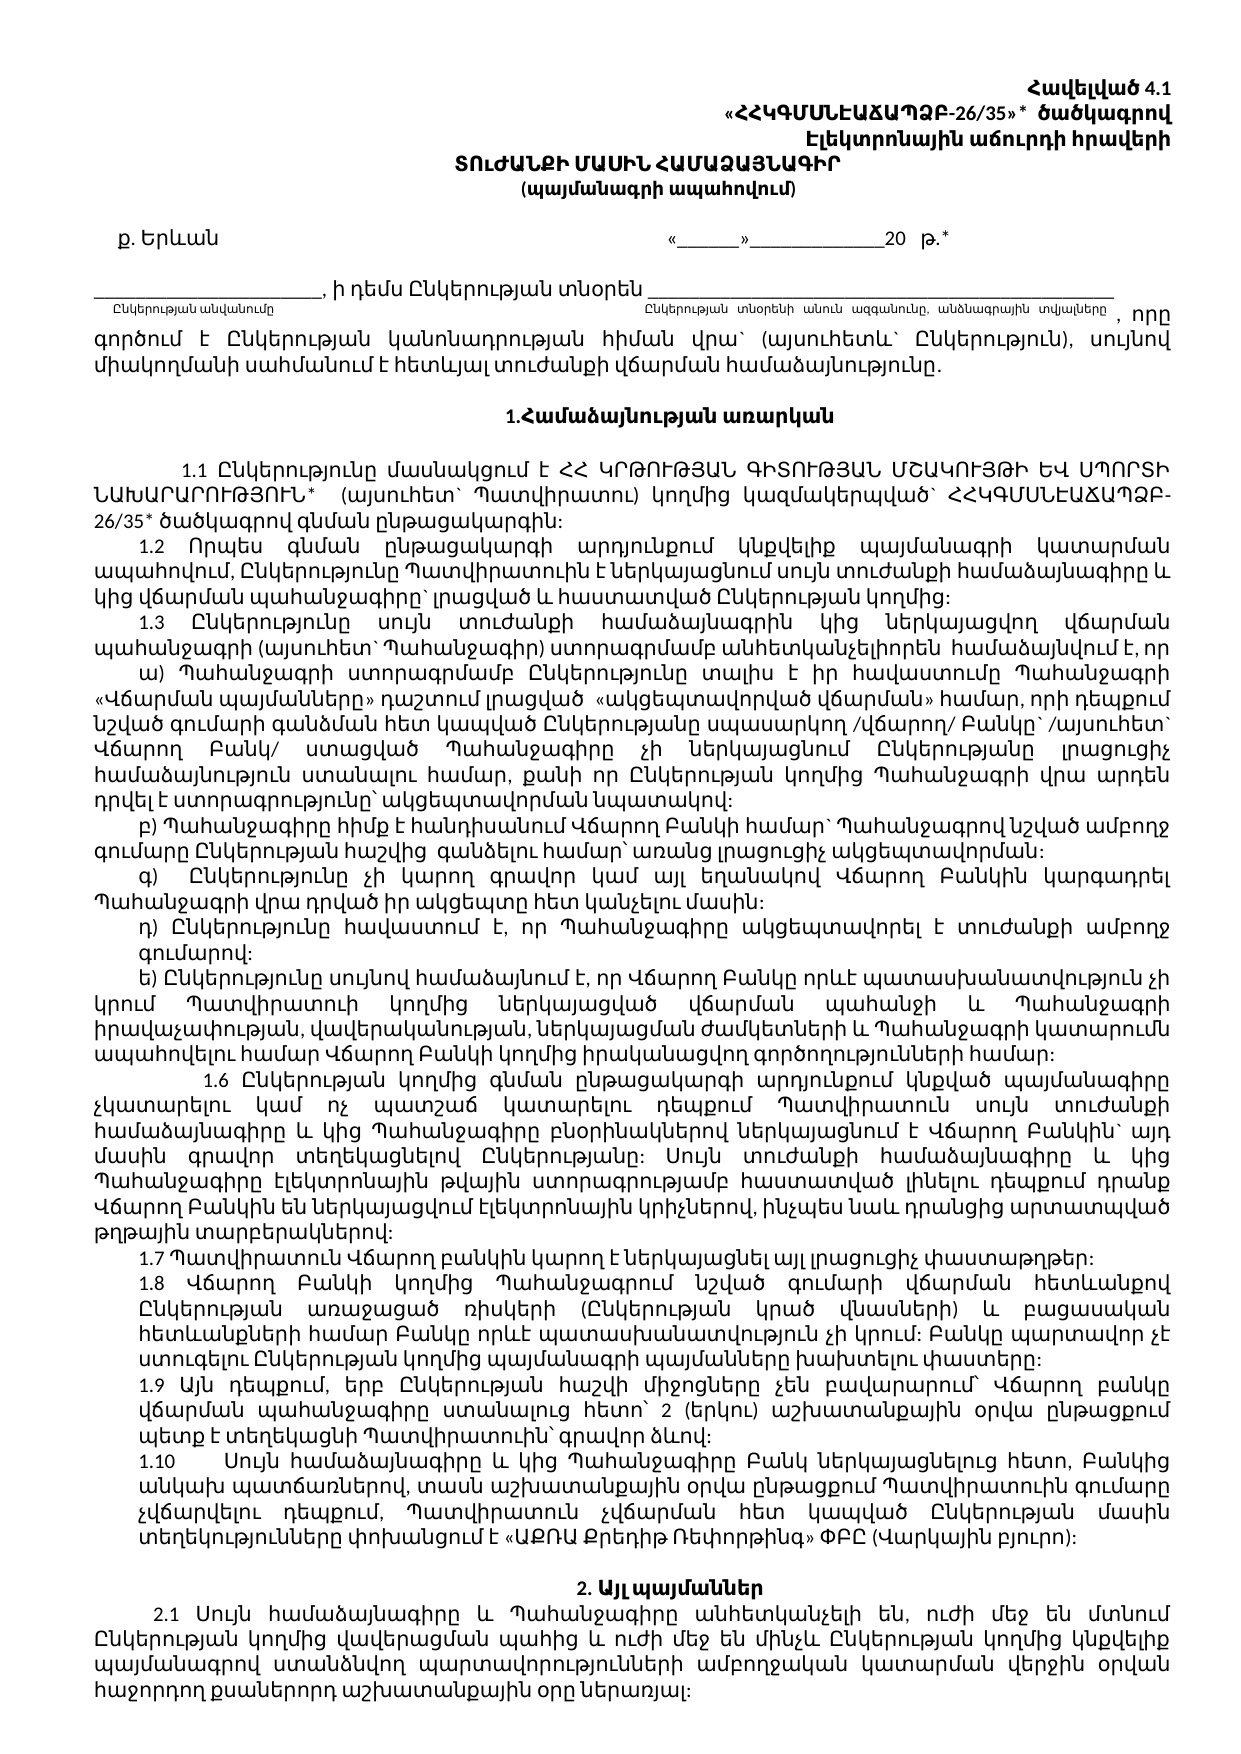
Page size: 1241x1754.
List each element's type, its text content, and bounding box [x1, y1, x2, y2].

text 1.3 Ընկերությունը սույն տուժանքի համաձայնագրին կից ներկայացվող վճարման պահանջագրի (այսուհետ` Պահանջագիր) ստորագրմամբ անհետկանչելիորեն համաձայնվում է, որ [94, 609, 1171, 660]
text 2.1 Սույն համաձայնագիրը և Պահանջագիրը անհետկանչելի են, ուժի մեջ են մտնում Ընկերության կողմից վավերացման պահից և ուժի մեջ են մինչև Ընկերության կողմից կնքվելիք պայմանագրով ստանձնվող պարտավորությունների ամբողջական կատարման վերջին օրվան հաջորդող քսաներորդ աշխատանքային օրը ներառյալ: [94, 1601, 1171, 1702]
text ք. Երևան «______»_____________20 թ.* [94, 225, 1171, 250]
text ______________________, ի դեմս Ընկերության տնօրեն _____________________________________________ [94, 276, 1171, 301]
text 2. Այլ պայմաններ [169, 1575, 1171, 1601]
text 1.7 Պատվիրատուն Վճարող բանկին կարող է ներկայացնել այլ լրացուցիչ փաստաթղթեր: [138, 1245, 1171, 1270]
text 1.10 Սույն համաձայնագիրը և կից Պահանջագիրը Բանկ ներկայացնելուց հետո, Բանկից անկախ պատճառներով, տասն աշխատանքային օրվա ընթացքում Պատվիրատուին գումարը չվճարվելու դեպքում, Պատվիրատուն չվճարման հետ կապված Ընկերության մասին տեղեկությունները փոխանցում է «ԱՔՌԱ Քրեդիթ Ռեփորթինգ» ՓԲԸ (Վարկային բյուրո): [138, 1448, 1171, 1550]
text դ) Ընկերությունը հավաստում է, որ Պահանջագիրը ակցեպտավորել է տուժանքի ամբողջ գումարով: [138, 914, 1171, 965]
text 1.6 Ընկերության կողմից գնման ընթացակարգի արդյունքում կնքված պայմանագիրը չկատարելու կամ ոչ պատշաճ կատարելու դեպքում Պատվիրատուն սույն տուժանքի համաձայնագիրը և կից Պահանջագիրը բնօրինակներով ներկայացնում է Վճարող Բանկին` այդ մասին գրավոր տեղեկացնելով Ընկերությանը: Սույն տուժանքի համաձայնագիրը և կից Պահանջագիրը էլեկտրոնային թվային ստորագրությամբ հաստատված լինելու դեպքում դրանք Վճարող Բանկին են ներկայացվում էլեկտրոնային կրիչներով, ինչպես նաև դրանցից արտատպված թղթային տարբերակներով: [94, 1067, 1171, 1245]
text գ) Ընկերությունը չի կարող գրավոր կամ այլ եղանակով Վճարող Բանկին կարգադրել Պահանջագրի վրա դրված իր ակցեպտը հետ կանչելու մասին: [94, 864, 1171, 914]
text 1.8 Վճարող Բանկի կողմից Պահանջագրում նշված գումարի վճարման հետևանքով Ընկերության առաջացած ռիսկերի (Ընկերության կրած վնասների) և բացասական հետևանքների համար Բանկը որևէ պատասխանատվություն չի կրում: Բանկը պարտավոր չէ ստուգելու Ընկերության կողմից պայմանագրի պայմանները խախտելու փաստերը: [138, 1270, 1171, 1372]
text 1.2 Որպես գնման ընթացակարգի արդյունքում կնքվելիք պայմանագրի կատարման ապահովում, Ընկերությունը Պատվիրատուին է ներկայացնում սույն տուժանքի համաձայնագիրը և կից վճարման պահանջագիրը` լրացված և հաստատված Ընկերության կողմից: [94, 533, 1171, 609]
text 1.1 Ընկերությունը մասնակցում է ՀՀ ԿՐԹՈՒԹՅԱՆ ԳԻՏՈՒԹՅԱՆ ՄՇԱԿՈՒՅԹԻ ԵՎ ՍՊՈՐՏԻ ՆԱԽԱՐԱՐՈՒԹՅՈՒՆ* (այսուհետ` Պատվիրատու) կողմից կազմակերպված` ՀՀԿԳՄՍՆԷԱՃԱՊՁԲ-26/35* ծածկագրով գնման ընթացակարգին: [94, 457, 1171, 533]
text Ընկերության անվանումը Ընկերության տնօրենի անուն ազգանունը, անձնագրային տվյալները , որը գործում է Ընկերության կանոնադրության հիման վրա` (այսուհետև` Ընկերություն), սույնով միակողմանի սահմանում է հետևյալ տուժանքի վճարման համաձայնությունը. [94, 301, 1171, 377]
text Հավելված 4.1 [94, 75, 1171, 100]
text ե) Ընկերությունը սույնով համաձայնում է, որ Վճարող Բանկը որևէ պատասխանատվություն չի կրում Պատվիրատուի կողմից ներկայացված վճարման պահանջի և Պահանջագրի իրավաչափության, վավերականության, ներկայացման ժամկետների և Պահանջագրի կատարումն ապահովելու համար Վճարող Բանկի կողմից իրականացվող գործողությունների համար: [94, 965, 1171, 1067]
text (պայմանագրի ապահովում) [94, 177, 1171, 199]
text «ՀՀԿԳՄՍՆԷԱՃԱՊՁԲ-26/35»* ծածկագրով [94, 100, 1171, 126]
text Էլեկտրոնային աճուրդի հրավերի [94, 126, 1171, 151]
text ՏՈւԺԱՆՔԻ ՄԱՍԻՆ ՀԱՄԱՁԱՅՆԱԳԻՐ [94, 151, 1171, 177]
text 1.Համաձայնության առարկան [169, 403, 1171, 428]
text բ) Պահանջագիրը հիմք է հանդիսանում Վճարող Բանկի համար` Պահանջագրով նշված ամբողջ գումարը Ընկերության հաշվից գանձելու համար՝ առանց լրացուցիչ ակցեպտավորման: [94, 813, 1171, 864]
text 1.9 Այն դեպքում, երբ Ընկերության հաշվի միջոցները չեն բավարարում՝ Վճարող բանկը վճարման պահանջագիրը ստանալուց հետո՝ 2 (երկու) աշխատանքային օրվա ընթացքում պետք է տեղեկացնի Պատվիրատուին՝ գրավոր ձևով: [138, 1372, 1171, 1448]
text ա) Պահանջագրի ստորագրմամբ Ընկերությունը տալիս է իր հավաստումը Պահանջագրի «Վճարման պայմանները» դաշտում լրացված «ակցեպտավորված վճարման» համար, որի դեպքում նշված գումարի գանձման հետ կապված Ընկերությանը սպասարկող /վճարող/ Բանկը` /այսուհետ` Վճարող Բանկ/ ստացված Պահանջագիրը չի ներկայացնում Ընկերությանը լրացուցիչ համաձայնություն ստանալու համար, քանի որ Ընկերության կողմից Պահանջագրի վրա արդեն դրվել է ստորագրությունը՝ ակցեպտավորման նպատակով: [94, 660, 1171, 813]
